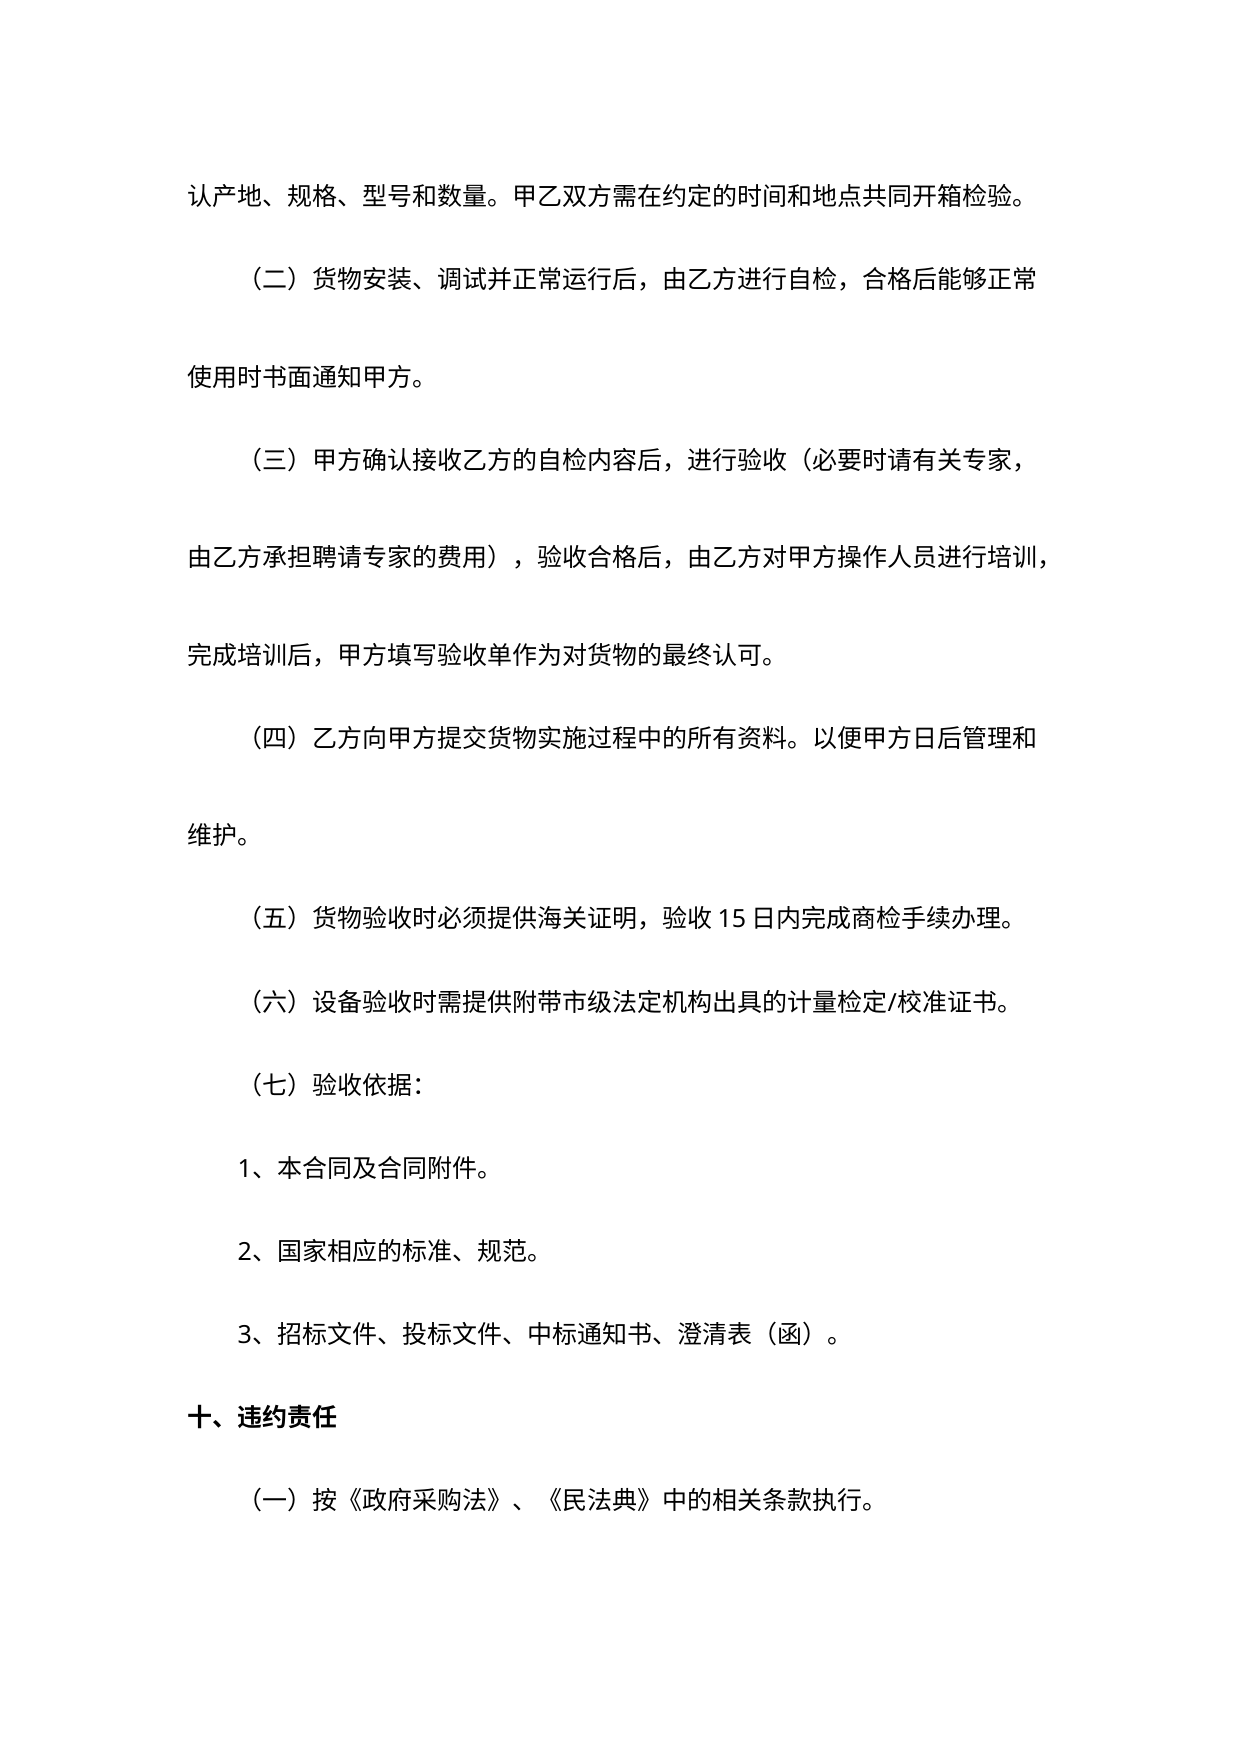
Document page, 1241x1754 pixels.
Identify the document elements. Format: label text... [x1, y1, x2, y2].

text 2、国家相应的标准、规范。 [187, 1217, 1053, 1282]
text （七）验收依据： [187, 1051, 1053, 1116]
text （三）甲方确认接收乙方的自检内容后，进行验收（必要时请有关专家，由乙方承担聘请专家的费用），验收合格后，由乙方对甲方操作人员进行培训，完成培训后，甲方填写验收单作为对货物的最终认可。 [187, 426, 1053, 686]
text （四）乙方向甲方提交货物实施过程中的所有资料。以便甲方日后管理和维护。 [187, 704, 1053, 866]
text 3、招标文件、投标文件、中标通知书、澄清表（函）。 [187, 1300, 1053, 1365]
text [187, 162, 1053, 227]
text （二）货物安装、调试并正常运行后，由乙方进行自检，合格后能够正常使用时书面通知甲方。 [187, 245, 1053, 408]
text （一）按《政府采购法》、《民法典》中的相关条款执行。 [187, 1466, 1053, 1531]
text （六）设备验收时需提供附带市级法定机构出具的计量检定/校准证书。 [187, 968, 1053, 1033]
text 十、违约责任 [187, 1383, 1053, 1448]
text 1、本合同及合同附件。 [187, 1134, 1053, 1199]
text （五）货物验收时必须提供海关证明，验收15日内完成商检手续办理。 [187, 884, 1053, 949]
